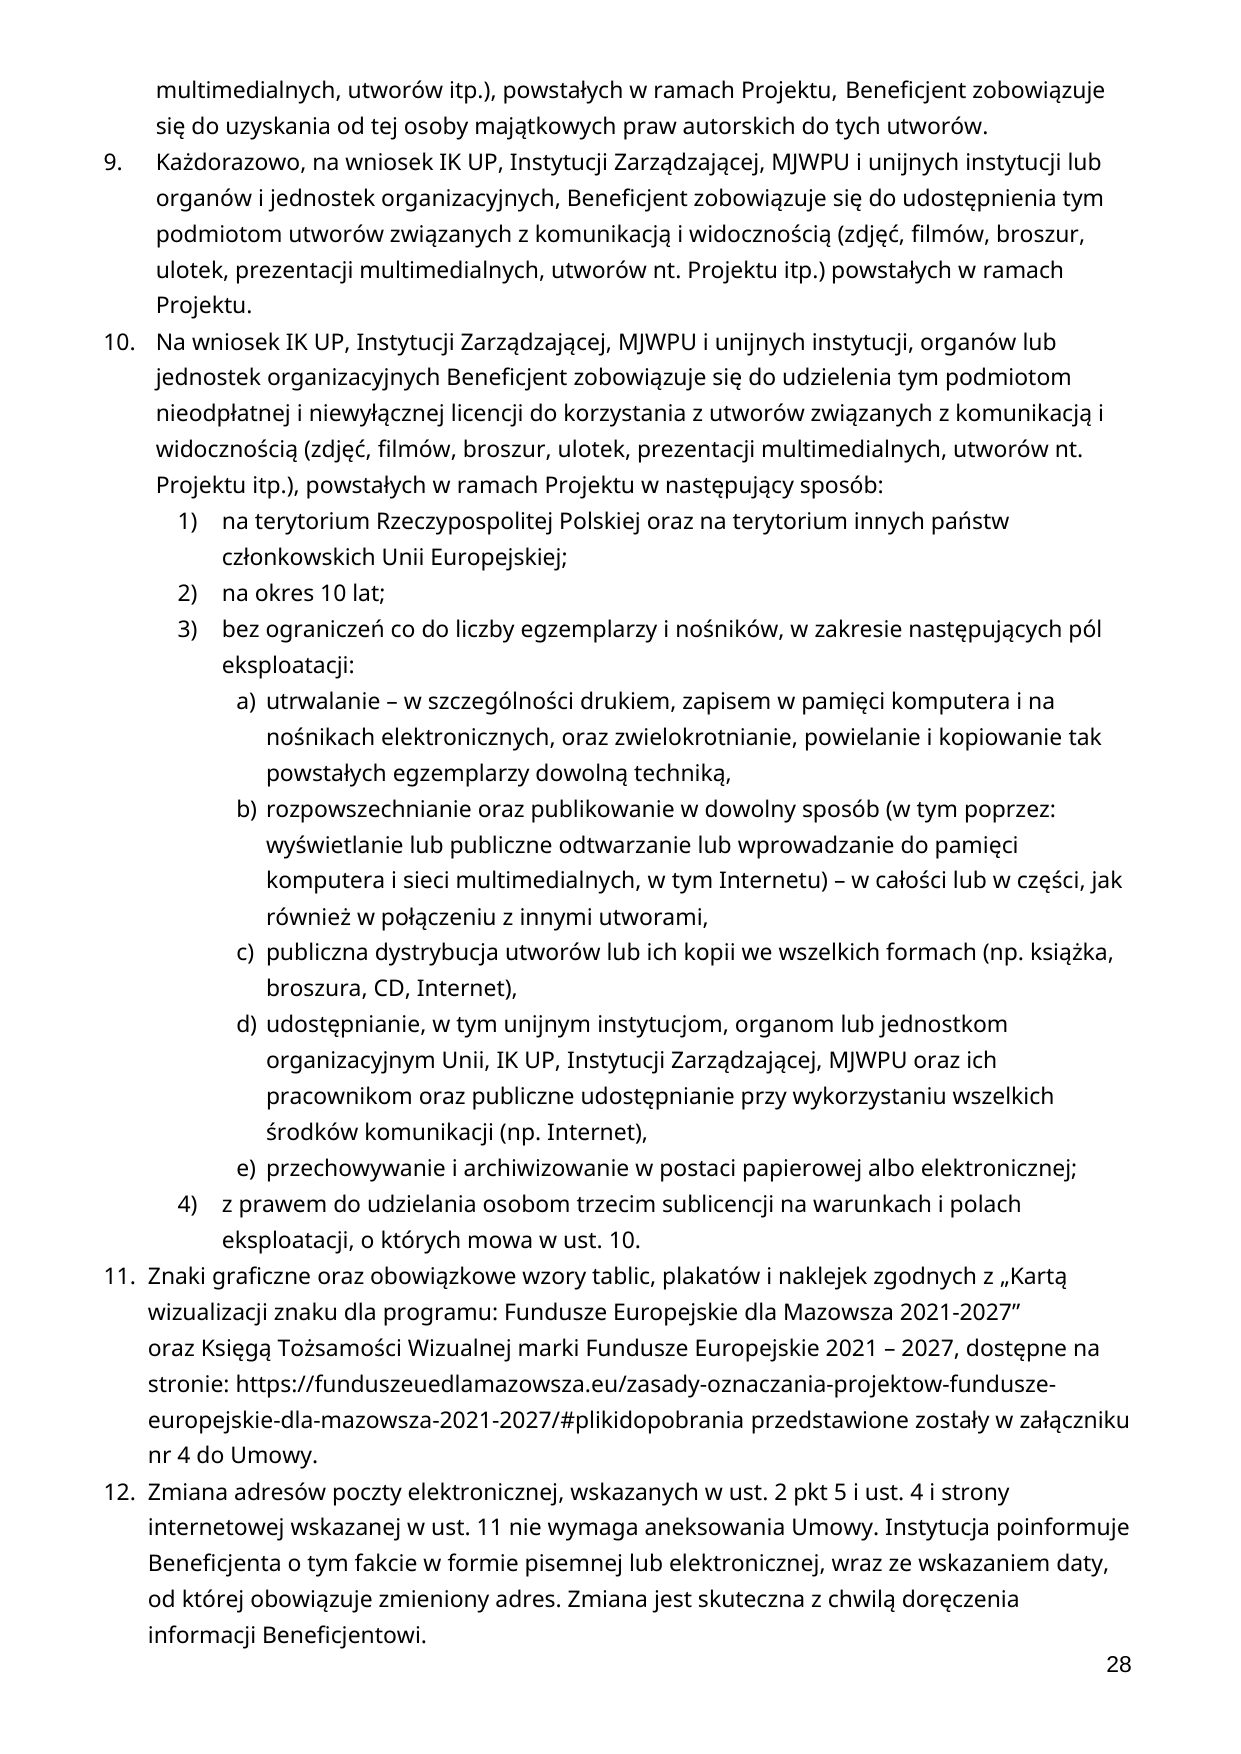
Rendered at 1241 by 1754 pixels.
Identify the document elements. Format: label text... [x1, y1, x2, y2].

list przechowywanie i archiwizowanie w postaci papierowej albo elektronicznej; [236, 1152, 1132, 1183]
list z prawem do udzielania osobom trzecim sublicencji na warunkach i polach eksploatacji, o których mowa w ust. 10. [177, 1188, 1132, 1255]
list rozpowszechnianie oraz publikowanie w dowolny sposób (w tym poprzez: wyświetlanie lub publiczne odtwarzanie lub wprowadzanie do pamięci komputera i sieci multimedialnych, w tym Internetu) – w całości lub w części, jak również w połączeniu z innymi utworami, [236, 793, 1132, 932]
list Zmiana adresów poczty elektronicznej, wskazanych w ust. 2 pkt 5 i ust. 4 i strony internetowej wskazanej w ust. 11 nie wymaga aneksowania Umowy. Instytucja poinformuje Beneficjenta o tym fakcie w formie pisemnej lub elektronicznej, wraz ze wskazaniem daty, od której obowiązuje zmieniony adres. Zmiana jest skuteczna z chwilą doręczenia informacji Beneficjentowi. [103, 1475, 1132, 1650]
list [103, 74, 1132, 141]
list Każdorazowo, na wniosek IK UP, Instytucji Zarządzającej, MJWPU i unijnych instytucji lub organów i jednostek organizacyjnych, Beneficjent zobowiązuje się do udostępnienia tym podmiotom utworów związanych z komunikacją i widocznością (zdjęć, filmów, broszur, ulotek, prezentacji multimedialnych, utworów nt. Projektu itp.) powstałych w ramach Projektu. [103, 146, 1132, 321]
list udostępnianie, w tym unijnym instytucjom, organom lub jednostkom organizacyjnym Unii, IK UP, Instytucji Zarządzającej, MJWPU oraz ich pracownikom oraz publiczne udostępnianie przy wykorzystaniu wszelkich środków komunikacji (np. Internet), [236, 1008, 1132, 1147]
list bez ograniczeń co do liczby egzemplarzy i nośników, w zakresie następujących pól eksploatacji: [177, 613, 1132, 680]
list Na wniosek IK UP, Instytucji Zarządzającej, MJWPU i unijnych instytucji, organów lub jednostek organizacyjnych Beneficjent zobowiązuje się do udzielenia tym podmiotom nieodpłatnej i niewyłącznej licencji do korzystania z utworów związanych z komunikacją i widocznością (zdjęć, filmów, broszur, ulotek, prezentacji multimedialnych, utworów nt. Projektu itp.), powstałych w ramach Projektu w następujący sposób: [103, 325, 1132, 500]
list na terytorium Rzeczypospolitej Polskiej oraz na terytorium innych państw członkowskich Unii Europejskiej; [177, 505, 1132, 572]
list na okres 10 lat; [177, 577, 1132, 608]
list utrwalanie – w szczególności drukiem, zapisem w pamięci komputera i na nośnikach elektronicznych, oraz zwielokrotnianie, powielanie i kopiowanie tak powstałych egzemplarzy dowolną techniką, [236, 685, 1132, 788]
list Znaki graficzne oraz obowiązkowe wzory tablic, plakatów i naklejek zgodnych z „Kartą wizualizacji znaku dla programu: Fundusze Europejskie dla Mazowsza 2021-2027” oraz Księgą Tożsamości Wizualnej marki Fundusze Europejskie 2021 – 2027, dostępne na stronie: https://funduszeuedlamazowsza.eu/zasady-oznaczania-projektow-fundusze-europejskie-dla-mazowsza-2021-2027/#plikidopobrania przedstawione zostały w załączniku nr 4 do Umowy. [103, 1260, 1132, 1471]
list publiczna dystrybucja utworów lub ich kopii we wszelkich formach (np. książka, broszura, CD, Internet), [236, 936, 1132, 1003]
